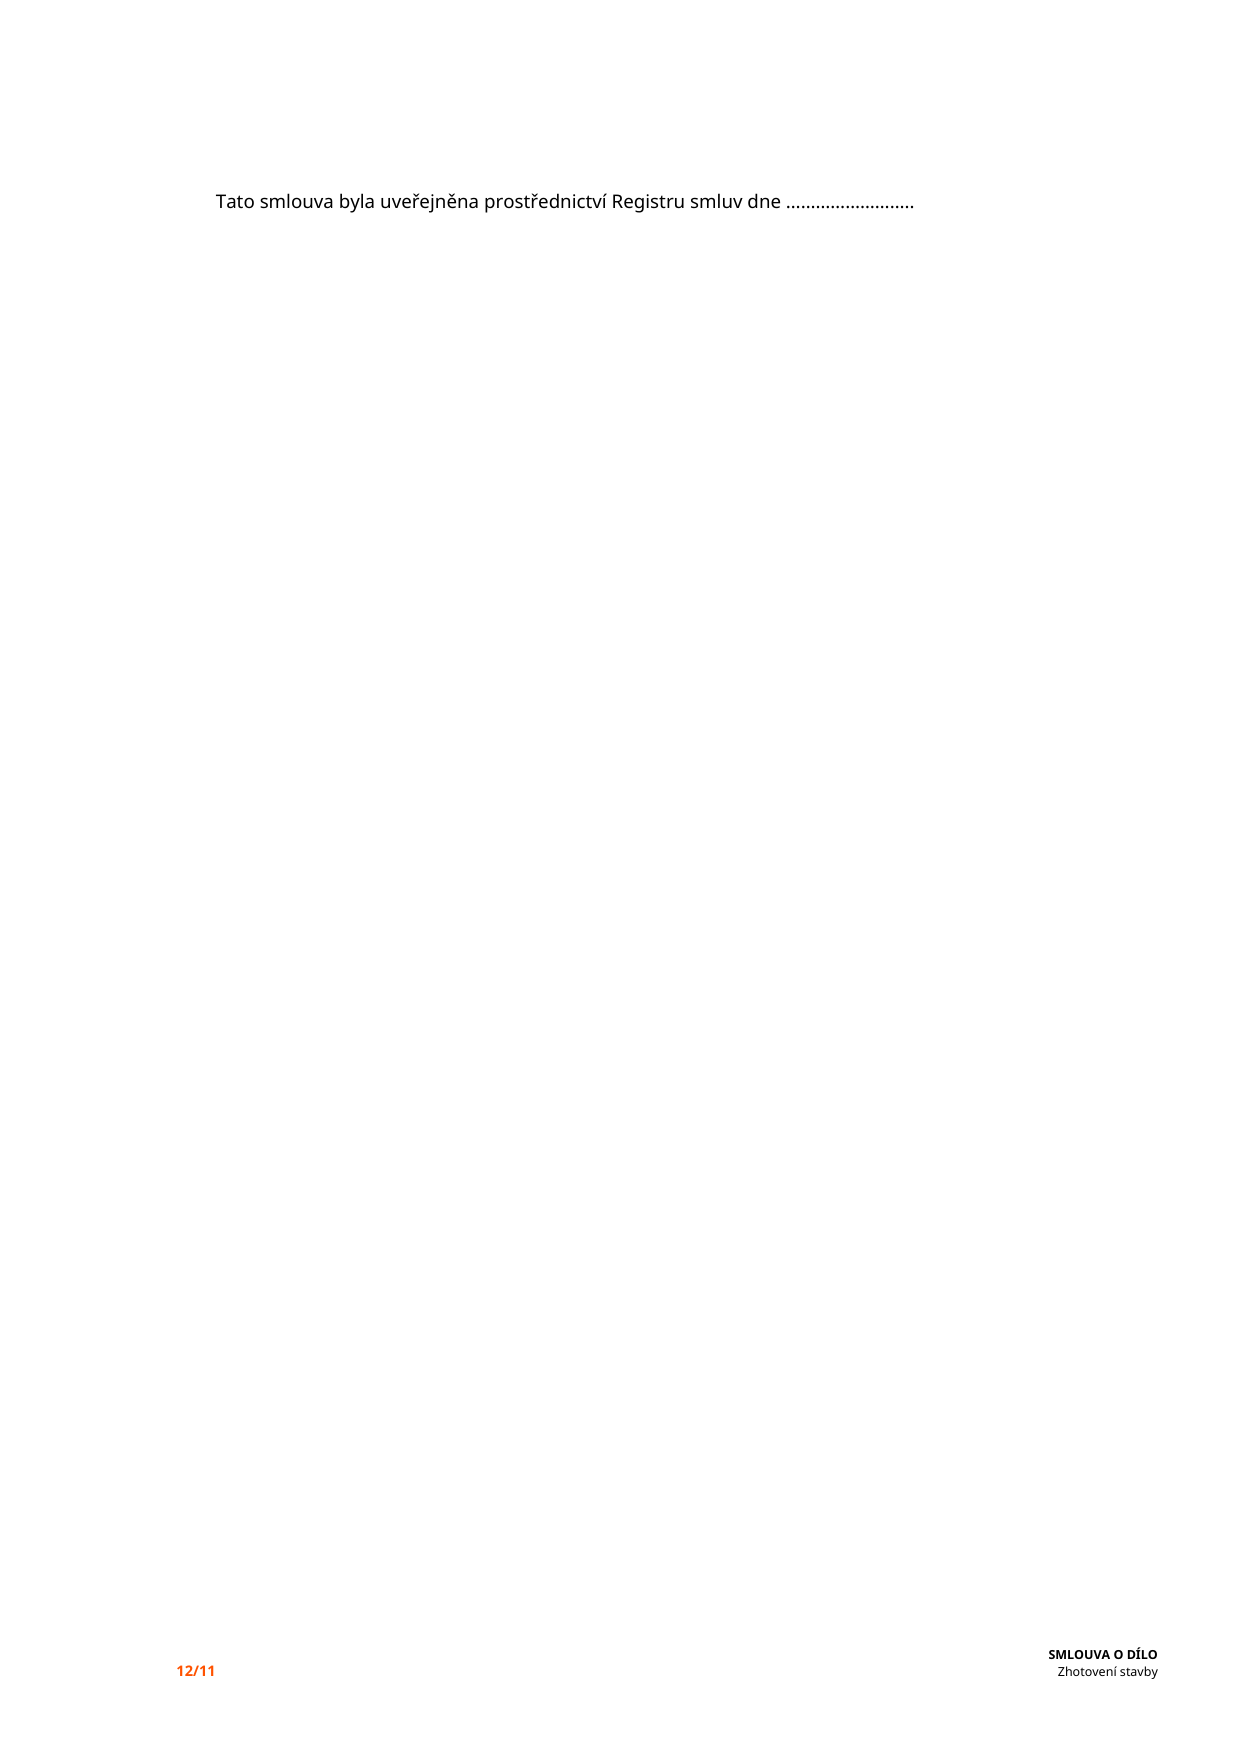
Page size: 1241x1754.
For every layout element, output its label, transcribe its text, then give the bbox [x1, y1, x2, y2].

text Tato smlouva byla uveřejněna prostřednictví Registru smluv dne …………………….. [216, 188, 1093, 213]
